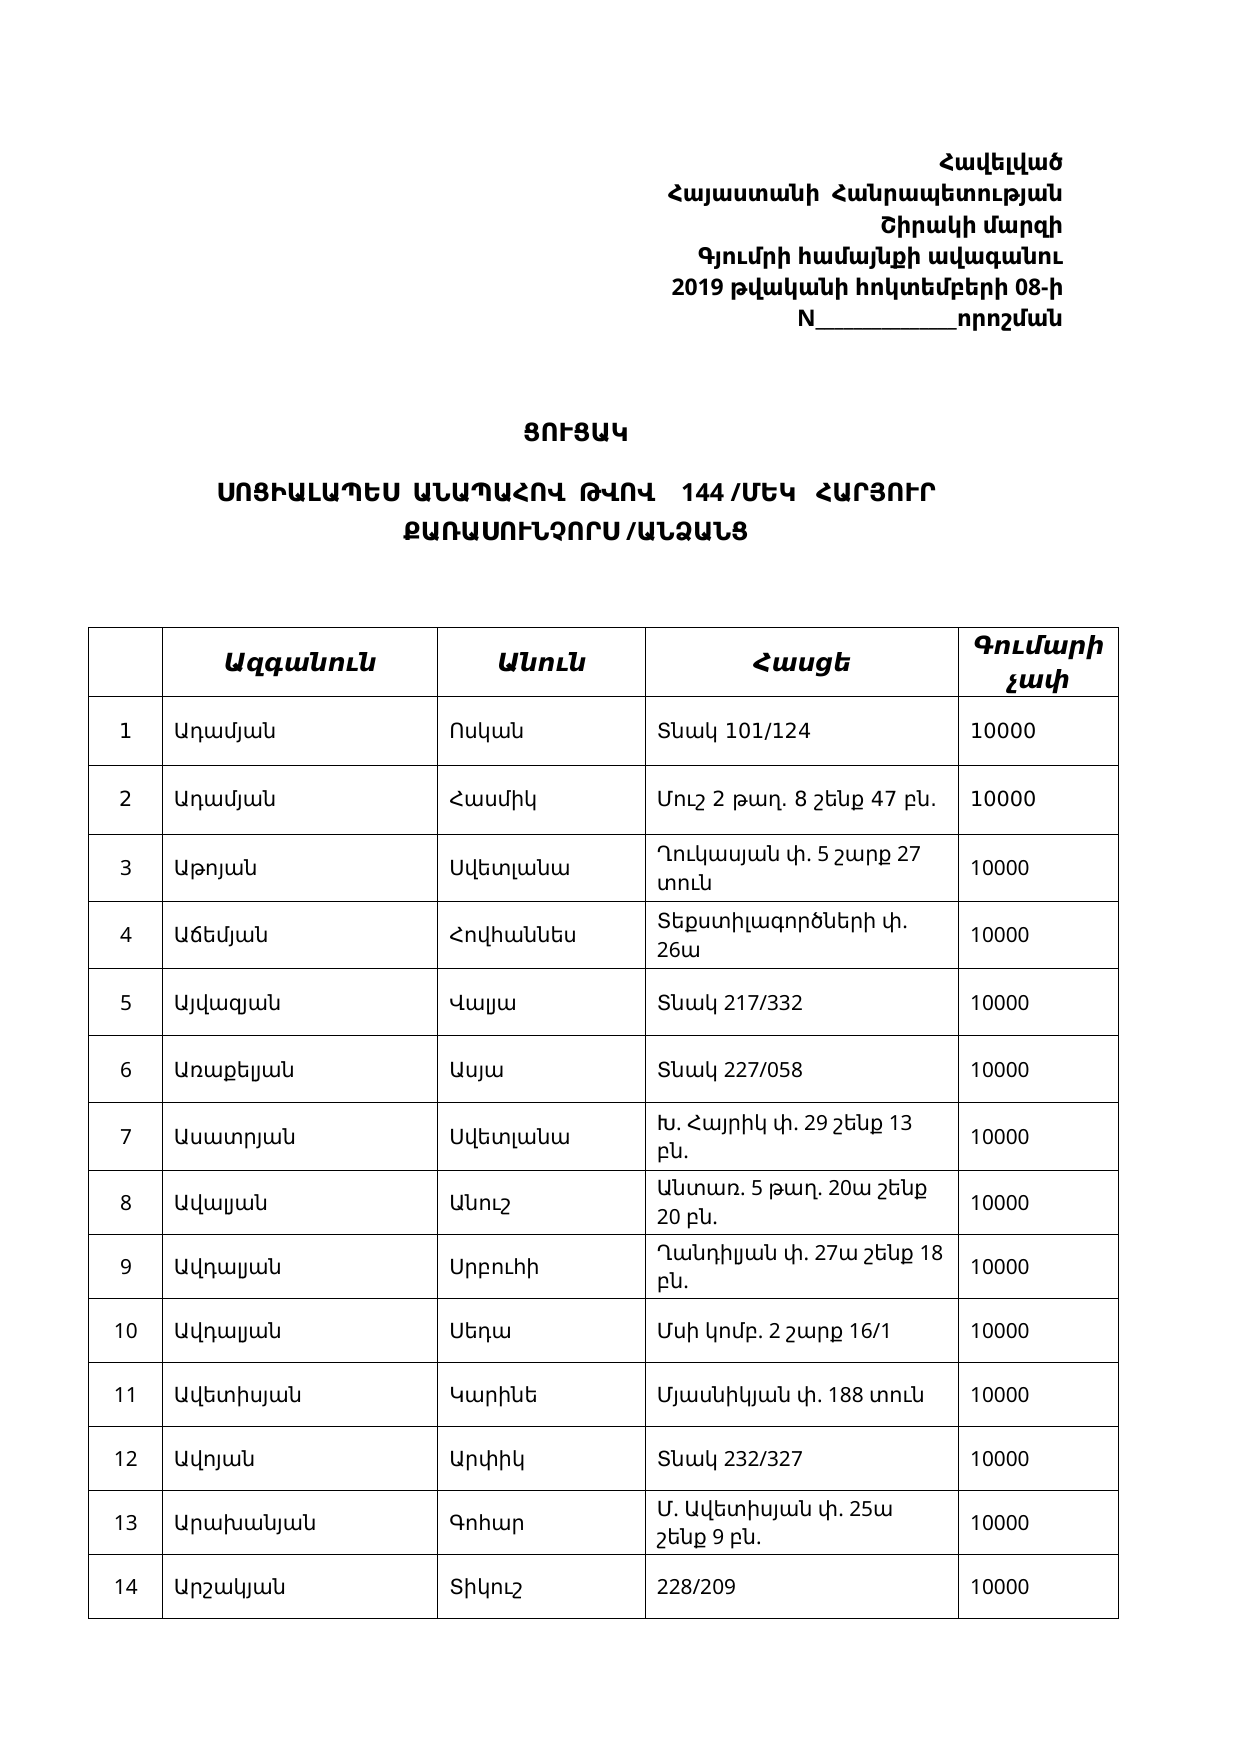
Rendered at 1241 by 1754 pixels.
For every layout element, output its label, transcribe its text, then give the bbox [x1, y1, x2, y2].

table_cell 10000 [959, 1299, 1118, 1362]
table_cell 13 [89, 1491, 162, 1554]
table_cell Ավդալյան [163, 1299, 437, 1362]
table_cell Կարինե [438, 1363, 645, 1426]
text ՍՈՑԻԱԼԱՊԵՍ ԱՆԱՊԱՀՈՎ ԹՎՈՎ 144 /ՄԵԿ ՀԱՐՅՈՒՐ ՔԱՌԱՍՈՒՆՉՈՐՍ /ԱՆՁԱՆՑ [88, 475, 1063, 548]
table_cell Ոսկան [438, 697, 645, 765]
table_cell 1 [89, 697, 162, 765]
table_cell 10000 [959, 1363, 1118, 1426]
table_cell Հասմիկ [438, 766, 645, 833]
table_cell 10000 [959, 1235, 1118, 1298]
table_cell 2 [89, 766, 162, 833]
text Հավելված Հայաստանի Հանրապետության Շիրակի մարզի Գյումրի համայնքի ավագանու [88, 118, 1063, 271]
table_cell 11 [89, 1363, 162, 1426]
table_cell Սրբուհի [438, 1235, 645, 1298]
table_cell 3 [89, 835, 162, 901]
table_cell 10000 [959, 766, 1118, 833]
table_header Գումարի չափ [959, 628, 1118, 696]
table_cell Սվետլանա [438, 1103, 645, 1169]
table_cell Ավետիսյան [163, 1363, 437, 1426]
table_cell 12 [89, 1427, 162, 1490]
table_cell Անտառ. 5 թաղ. 20ա շենք 20 բն. [646, 1171, 958, 1233]
text 2019 թվականի հոկտեմբերի 08-ի N_______________որոշման [88, 271, 1063, 334]
table_cell Արշակյան [163, 1555, 437, 1618]
table_header Հասցե [646, 628, 958, 696]
table_cell Անուշ [438, 1171, 645, 1233]
table_cell 5 [89, 969, 162, 1035]
table_cell Ադամյան [163, 766, 437, 833]
table_header Ազգանուն [163, 628, 437, 696]
table_cell Ղանդիլյան փ. 27ա շենք 18 բն. [646, 1235, 958, 1298]
table_cell 228/209 [646, 1555, 958, 1618]
table_cell Աթոյան [163, 835, 437, 901]
table_cell Մուշ 2 թաղ. 8 շենք 47 բն. [646, 766, 958, 833]
table_cell 4 [89, 902, 162, 968]
table_cell Վալյա [438, 969, 645, 1035]
table_cell 7 [89, 1103, 162, 1169]
table_cell Սվետլանա [438, 835, 645, 901]
table_cell 9 [89, 1235, 162, 1298]
table_cell Ավդալյան [163, 1235, 437, 1298]
table_header Անուն [438, 628, 645, 696]
table_cell 10000 [959, 1103, 1118, 1169]
table_cell Ղուկասյան փ. 5 շարք 27 տուն [646, 835, 958, 901]
table_cell Ասյա [438, 1036, 645, 1102]
table_cell 10000 [959, 969, 1118, 1035]
table_cell Տնակ 232/327 [646, 1427, 958, 1490]
table_header [89, 628, 162, 696]
table_cell 10 [89, 1299, 162, 1362]
table_cell Մ. Ավետիսյան փ. 25ա շենք 9 բն. [646, 1491, 958, 1554]
table_cell Տնակ 101/124 [646, 697, 958, 765]
table_cell 10000 [959, 1427, 1118, 1490]
table_cell Ադամյան [163, 697, 437, 765]
table_cell 10000 [959, 1171, 1118, 1233]
table_cell Տնակ 227/058 [646, 1036, 958, 1102]
table_cell Մյասնիկյան փ. 188 տուն [646, 1363, 958, 1426]
table_cell Ասատրյան [163, 1103, 437, 1169]
table_cell Առաքելյան [163, 1036, 437, 1102]
table_cell Խ. Հայրիկ փ. 29 շենք 13 բն. [646, 1103, 958, 1169]
table_cell Արախանյան [163, 1491, 437, 1554]
table_cell Մսի կոմբ. 2 շարք 16/1 [646, 1299, 958, 1362]
table_cell Աճեմյան [163, 902, 437, 968]
table_cell 10000 [959, 1036, 1118, 1102]
table_cell Տեքստիլագործների փ. 26ա [646, 902, 958, 968]
table_cell Տնակ 217/332 [646, 969, 958, 1035]
table_cell 6 [89, 1036, 162, 1102]
table_cell Արփիկ [438, 1427, 645, 1490]
table_cell 14 [89, 1555, 162, 1618]
table_cell 10000 [959, 835, 1118, 901]
table_cell Տիկուշ [438, 1555, 645, 1618]
table_cell Ավալյան [163, 1171, 437, 1233]
table_cell 10000 [959, 1491, 1118, 1554]
table_cell 8 [89, 1171, 162, 1233]
table_cell Հովհաննես [438, 902, 645, 968]
table_cell 10000 [959, 902, 1118, 968]
table_cell 10000 [959, 697, 1118, 765]
table_cell Ավոյան [163, 1427, 437, 1490]
table_cell Գոհար [438, 1491, 645, 1554]
text ՑՈՒՑԱԿ [88, 415, 1063, 449]
table_cell Սեդա [438, 1299, 645, 1362]
table_cell Այվազյան [163, 969, 437, 1035]
table_cell 10000 [959, 1555, 1118, 1618]
